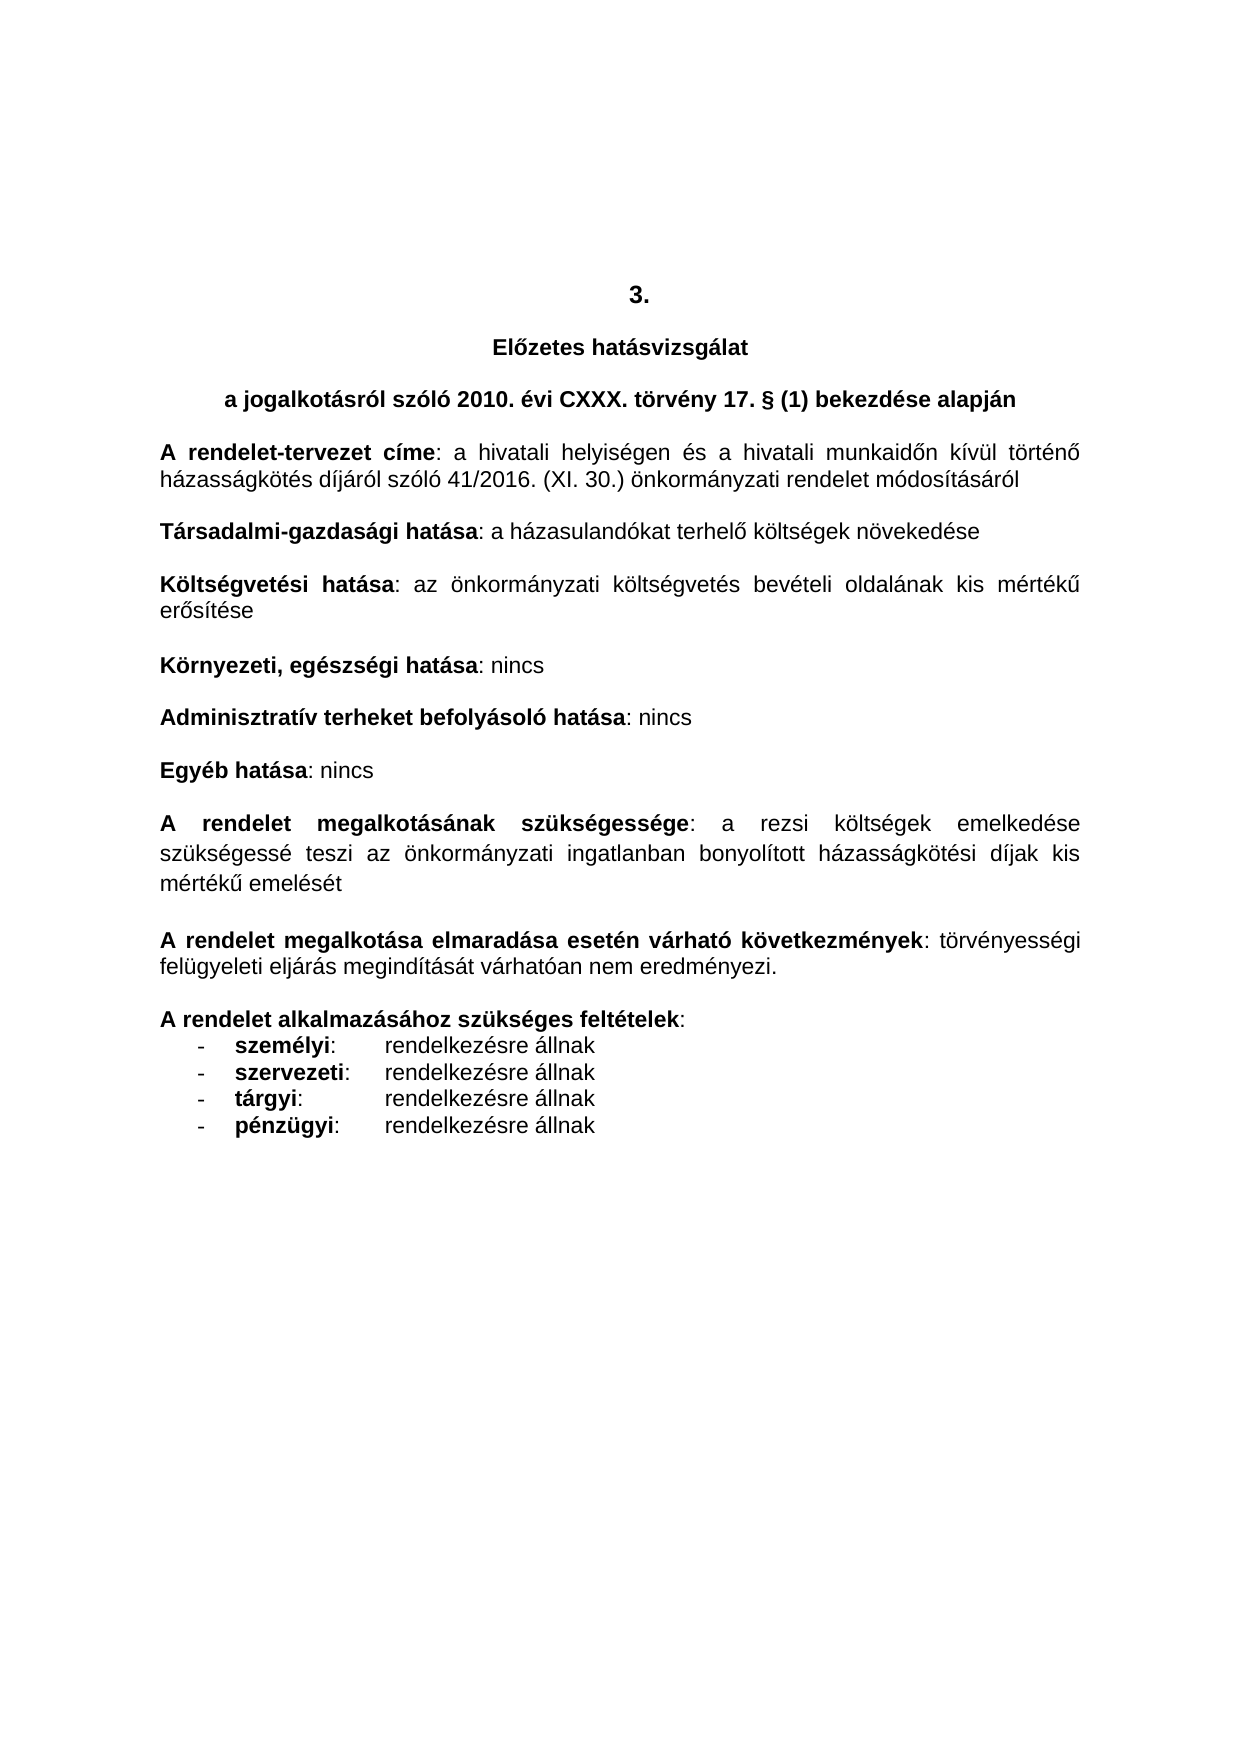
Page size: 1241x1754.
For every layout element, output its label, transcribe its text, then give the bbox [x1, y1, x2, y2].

text A rendelet-tervezet címe: a hivatali helyiségen és a hivatali munkaidőn kívül történő házasságkötés díjáról szóló 41/2016. (XI. 30.) önkormányzati rendelet módosításáról [159, 439, 1081, 492]
text Költségvetési hatása: az önkormányzati költségvetés bevételi oldalának kis mértékű erősítése [159, 571, 1081, 624]
list pénzügyi: rendelkezésre állnak [197, 1112, 1081, 1138]
text Környezeti, egészségi hatása: nincs [159, 652, 1081, 678]
text Társadalmi-gazdasági hatása: a házasulandókat terhelő költségek növekedése [159, 518, 1081, 544]
text 3. [100, 280, 1178, 309]
text a jogalkotásról szóló 2010. évi CXXX. törvény 17. § (1) bekezdése alapján [159, 386, 1081, 413]
text A rendelet megalkotása elmaradása esetén várható következmények: törvényességi felügyeleti eljárás megindítását várhatóan nem eredményezi. [159, 927, 1081, 979]
list személyi: rendelkezésre állnak [197, 1032, 1081, 1059]
text A rendelet megalkotásának szükségessége: a rezsi költségek emelkedése szükségessé teszi az önkormányzati ingatlanban bonyolított házasságkötési díjak kis mértékű emelését [159, 810, 1081, 897]
list szervezeti: rendelkezésre állnak [197, 1059, 1081, 1085]
text A rendelet alkalmazásához szükséges feltételek: [159, 1006, 1081, 1032]
text Előzetes hatásvizsgálat [159, 334, 1081, 360]
text Egyéb hatása: nincs [159, 757, 1081, 783]
text Adminisztratív terheket befolyásoló hatása: nincs [159, 704, 1081, 731]
list tárgyi: rendelkezésre állnak [197, 1085, 1081, 1112]
